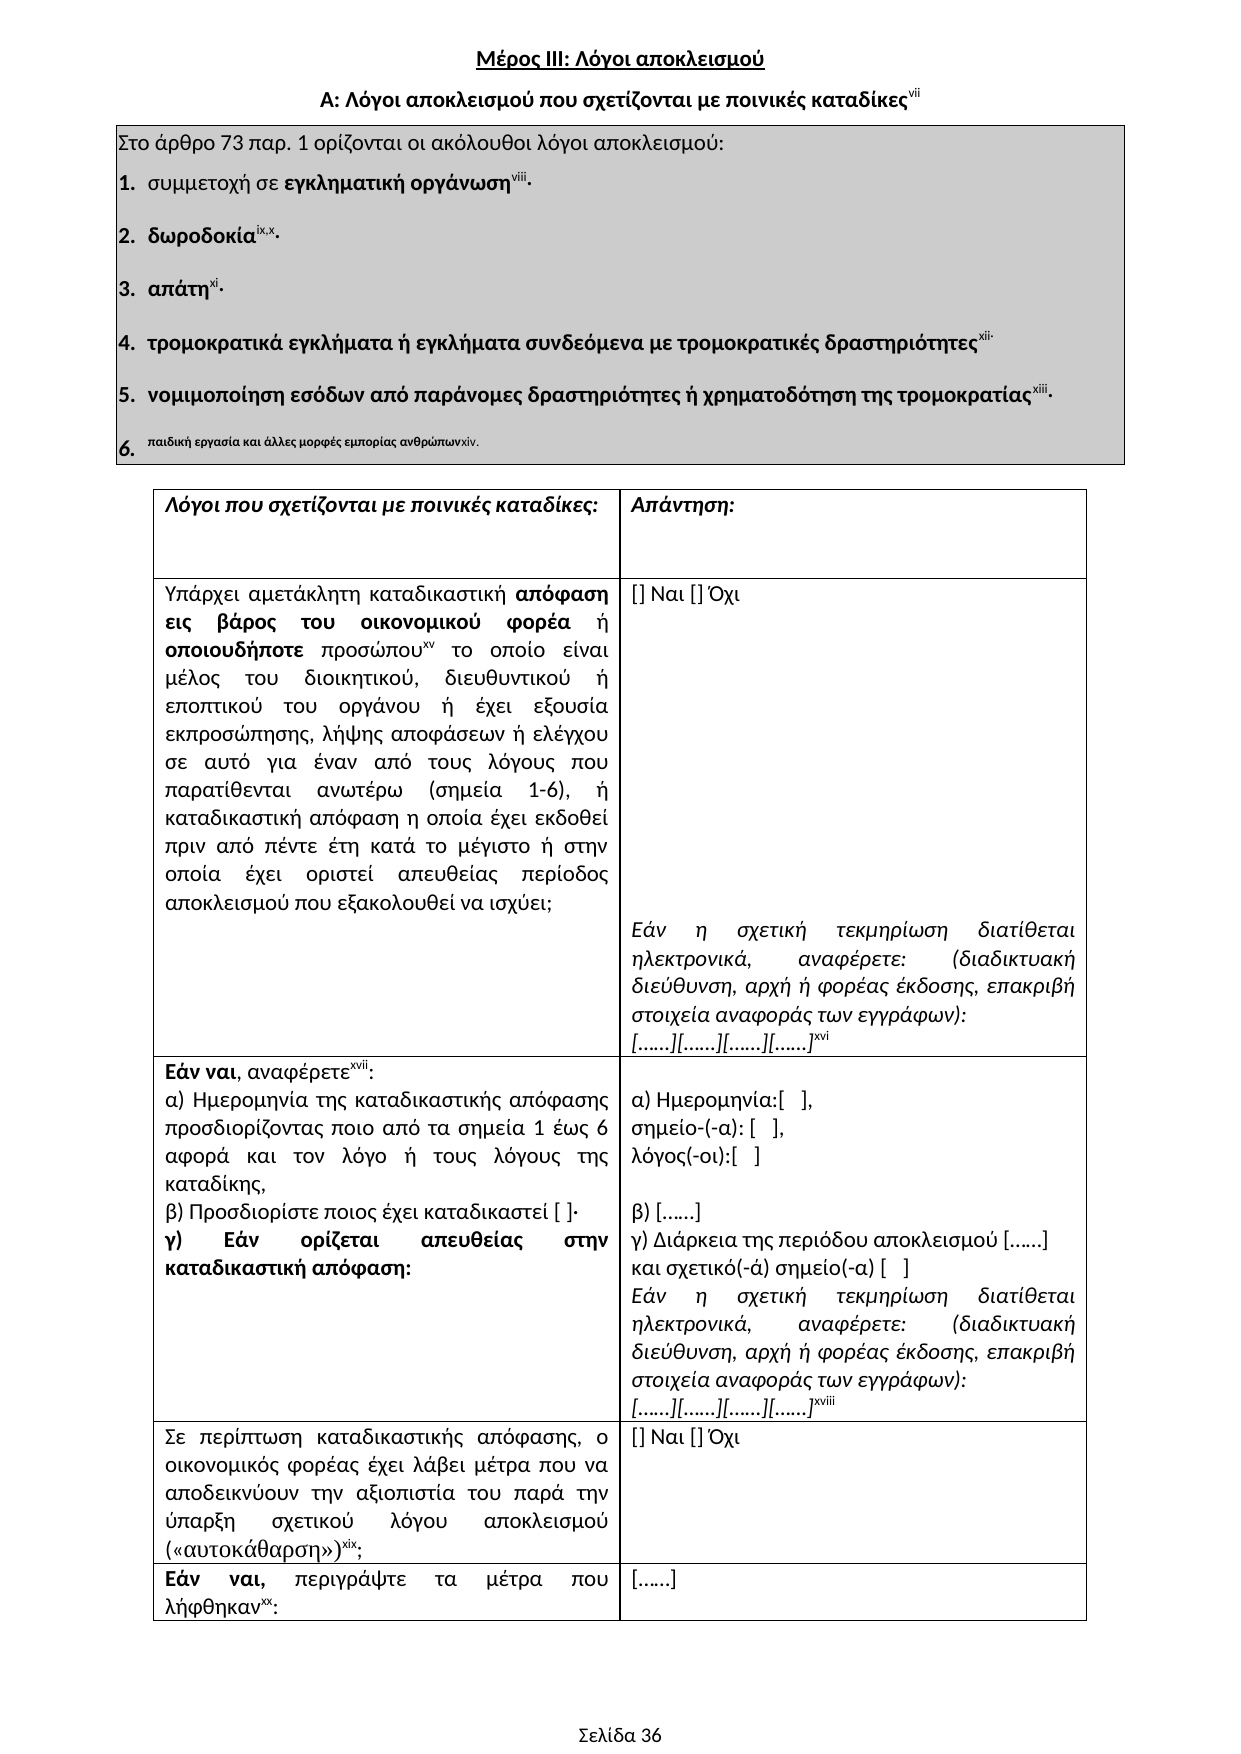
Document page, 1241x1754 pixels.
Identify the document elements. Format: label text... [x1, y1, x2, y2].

list τρομοκρατικά εγκλήματα ή εγκλήματα συνδεόμενα με τρομοκρατικές δραστηριότητες· [117, 325, 1124, 356]
table_cell α) Ημερομηνία:[ ], σημείο-(-α): [ ], λόγος(-οι):[ ] β) [……] γ) Διάρκεια της περιόδου αποκλεισμού [……] και σχετικό(-ά) σημείο(-α) [ ] Εάν η σχετική τεκμηρίωση διατίθεται ηλεκτρονικά, αναφέρετε: (διαδικτυακή διεύθυνση, αρχή ή φορέας έκδοσης, επακριβή στοιχεία αναφοράς των εγγράφων): [……][……][……][……] [621, 1057, 1086, 1421]
list παιδική εργασία και άλλες μορφές εμπορίας ανθρώπων. [117, 431, 1124, 464]
table_header Λόγοι που σχετίζονται με ποινικές καταδίκες: [154, 490, 619, 578]
table_cell Εάν ναι, αναφέρετε: α) Ημερομηνία της καταδικαστικής απόφασης προσδιορίζοντας ποιο από τα σημεία 1 έως 6 αφορά και τον λόγο ή τους λόγους της καταδίκης, β) Προσδιορίστε ποιος έχει καταδικαστεί [ ]· γ) Εάν ορίζεται απευθείας στην καταδικαστική απόφαση: [154, 1057, 619, 1421]
table_cell Σε περίπτωση καταδικαστικής απόφασης, ο οικονομικός φορέας έχει λάβει μέτρα που να αποδεικνύουν την αξιοπιστία του παρά την ύπαρξη σχετικού λόγου αποκλεισμού («αυτοκάθαρση»); [154, 1422, 619, 1563]
table_header Απάντηση: [621, 490, 1086, 578]
table_cell [……] [621, 1564, 1086, 1620]
text Α: Λόγοι αποκλεισμού που σχετίζονται με ποινικές καταδίκες [118, 85, 1122, 113]
list συμμετοχή σε εγκληματική οργάνωση· [117, 166, 1124, 197]
list απάτη· [117, 272, 1124, 303]
text Στο άρθρο 73 παρ. 1 ορίζονται οι ακόλουθοι λόγοι αποκλεισμού: [117, 126, 1124, 156]
table_cell [] Ναι [] Όχι [621, 1422, 1086, 1563]
list νομιμοποίηση εσόδων από παράνομες δραστηριότητες ή χρηματοδότηση της τρομοκρατίας· [117, 378, 1124, 409]
list δωροδοκία,· [117, 219, 1124, 249]
table_cell Εάν ναι, περιγράψτε τα μέτρα που λήφθηκαν: [154, 1564, 619, 1620]
table_cell Υπάρχει αμετάκλητη καταδικαστική απόφαση εις βάρος του οικονομικού φορέα ή οποιουδήποτε προσώπου το οποίο είναι μέλος του διοικητικού, διευθυντικού ή εποπτικού του οργάνου ή έχει εξουσία εκπροσώπησης, λήψης αποφάσεων ή ελέγχου σε αυτό για έναν από τους λόγους που παρατίθενται ανωτέρω (σημεία 1-6), ή καταδικαστική απόφαση η οποία έχει εκδοθεί πριν από πέντε έτη κατά το μέγιστο ή στην οποία έχει οριστεί απευθείας περίοδος αποκλεισμού που εξακολουθεί να ισχύει; [154, 579, 619, 1056]
table_cell [] Ναι [] Όχι Εάν η σχετική τεκμηρίωση διατίθεται ηλεκτρονικά, αναφέρετε: (διαδικτυακή διεύθυνση, αρχή ή φορέας έκδοσης, επακριβή στοιχεία αναφοράς των εγγράφων): [……][……][……][……] [621, 579, 1086, 1056]
text Μέρος III: Λόγοι αποκλεισμού [118, 44, 1122, 72]
